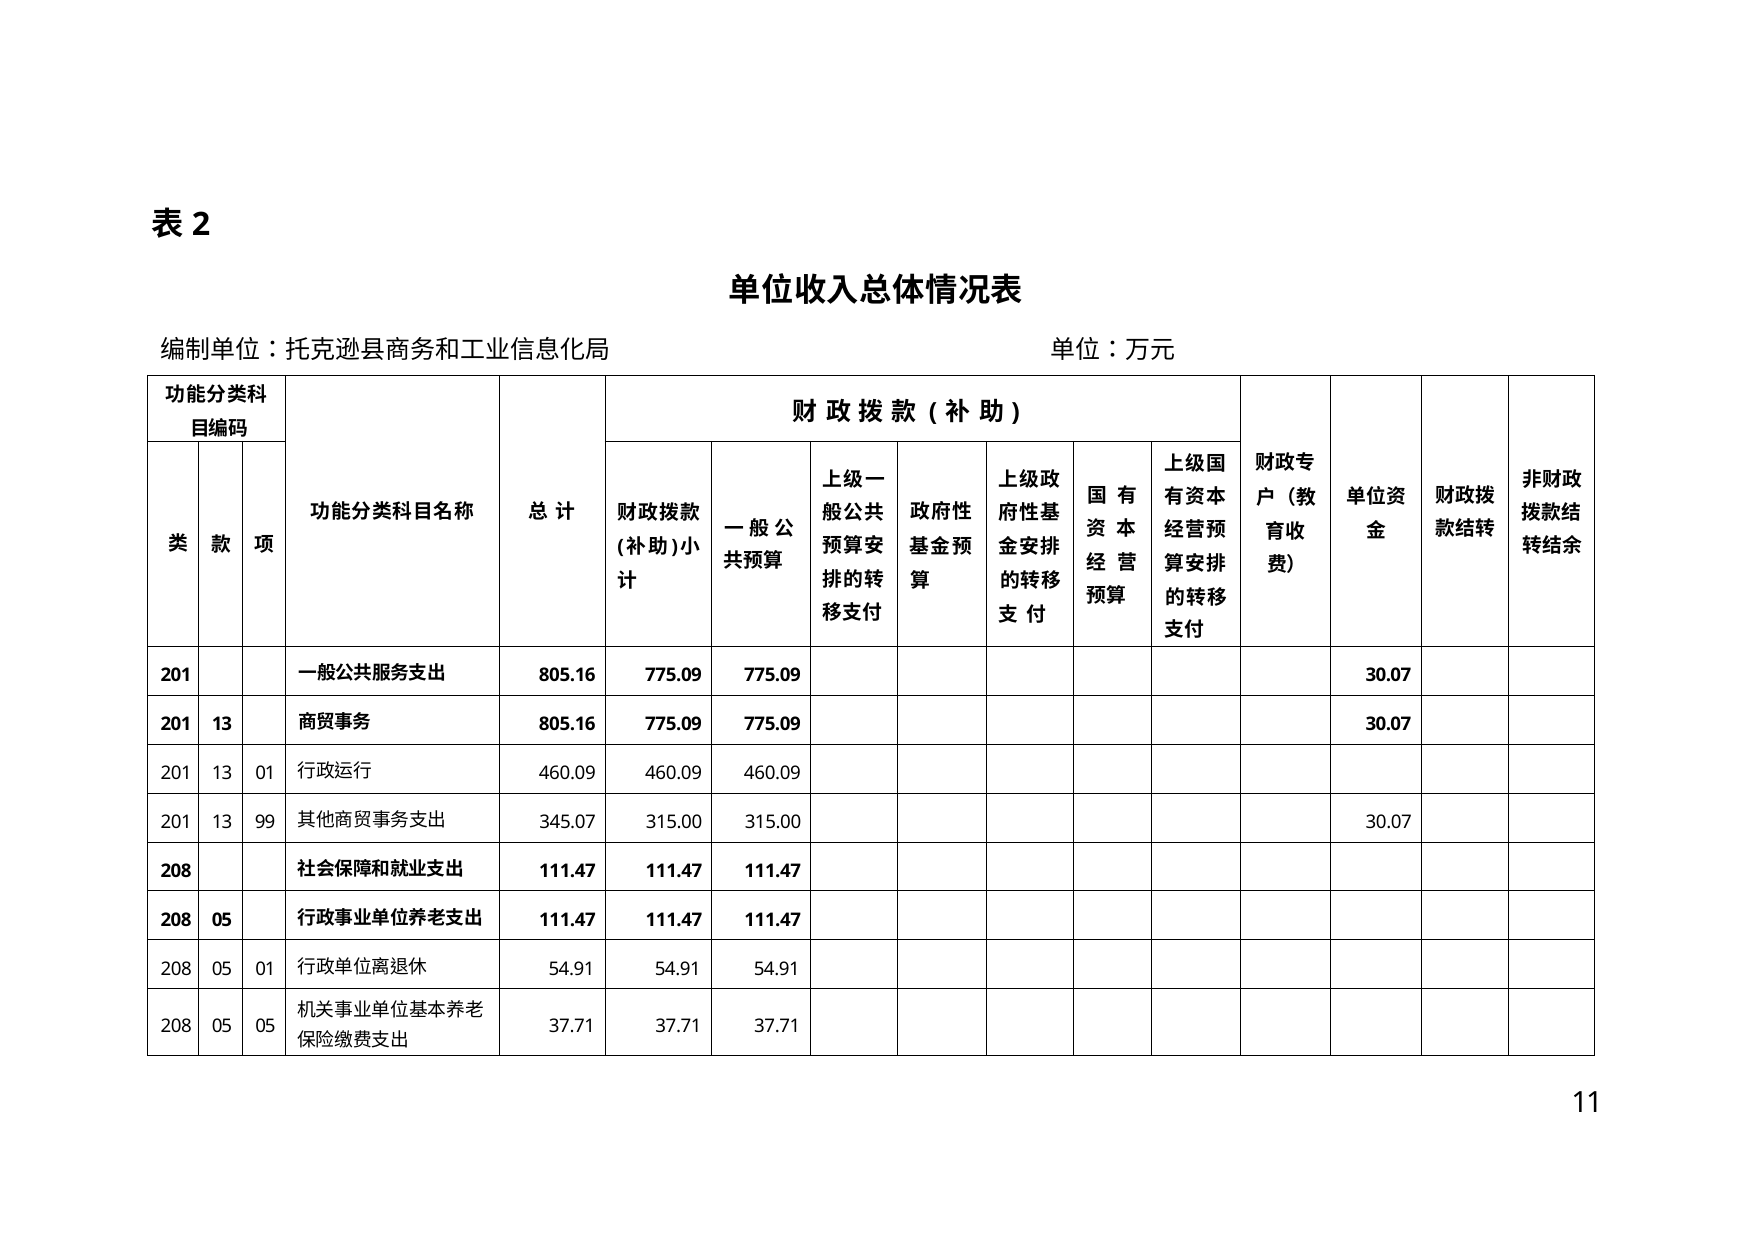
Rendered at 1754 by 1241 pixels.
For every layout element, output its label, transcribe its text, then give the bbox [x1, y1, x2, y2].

table_cell 201 [148, 794, 198, 841]
table_cell [1241, 940, 1330, 988]
table_cell [1152, 647, 1240, 695]
table_cell [987, 891, 1073, 939]
table_cell 54.91 [500, 940, 605, 988]
table_cell [1152, 891, 1240, 939]
table_cell [898, 891, 986, 939]
table_cell [898, 647, 986, 695]
table_cell [987, 696, 1073, 743]
table_cell 460.09 [500, 745, 605, 792]
table_cell [1509, 989, 1594, 1055]
table_cell 13 [199, 745, 242, 792]
table_cell 99 [243, 794, 285, 841]
table_cell 208 [148, 940, 198, 988]
table_cell [898, 696, 986, 743]
table_cell [1422, 696, 1508, 743]
table_cell 37.71 [606, 989, 711, 1055]
table_cell 345.07 [500, 794, 605, 841]
table_cell [1074, 647, 1151, 695]
table_cell 460.09 [712, 745, 810, 792]
table_cell [811, 989, 897, 1055]
table_cell 商贸事务 [286, 696, 499, 743]
table_cell [1241, 696, 1330, 743]
table_cell 类 [148, 442, 198, 646]
table_cell 30.07 [1331, 794, 1421, 841]
table_cell 111.47 [500, 891, 605, 939]
table_cell 315.00 [712, 794, 810, 841]
table_cell [987, 989, 1073, 1055]
table_cell [1509, 745, 1594, 792]
table_cell [1074, 940, 1151, 988]
table_cell 财政拨款 (补助)小 计 [606, 442, 711, 646]
table_cell [199, 843, 242, 890]
table_cell [1509, 794, 1594, 841]
table_cell 国 有 资 本 经 营 预算 [1074, 442, 1151, 646]
table_cell [243, 647, 285, 695]
table_cell [898, 745, 986, 792]
table_cell [243, 696, 285, 743]
table_header 财政拨 款结转 [1422, 376, 1508, 646]
table_cell [1074, 989, 1151, 1055]
table_cell 54.91 [712, 940, 810, 988]
table_header 财政专 户（教 育收 费） [1241, 376, 1330, 646]
table_header 总 计 [500, 376, 605, 646]
table_cell [1331, 989, 1421, 1055]
table_cell [1422, 745, 1508, 792]
table_cell 30.07 [1331, 647, 1421, 695]
table_header 财 政 拨 款 ( 补 助 ) [606, 376, 1240, 441]
table_cell 行政事业单位养老支出 [286, 891, 499, 939]
table_cell 款 [199, 442, 242, 646]
table_cell 54.91 [606, 940, 711, 988]
table_cell [1152, 696, 1240, 743]
table_cell 208 [148, 891, 198, 939]
table_cell 111.47 [712, 891, 810, 939]
table_cell [1152, 940, 1240, 988]
table_cell [1152, 989, 1240, 1055]
table_cell 01 [243, 940, 285, 988]
table_header 功能分类科 目编码 [148, 376, 285, 441]
table_cell [811, 843, 897, 890]
table_cell 一 般 公 共预算 [712, 442, 810, 646]
table_cell 111.47 [606, 891, 711, 939]
table_cell [1422, 647, 1508, 695]
table_cell [1331, 843, 1421, 890]
table_cell 805.16 [500, 647, 605, 695]
table_cell 01 [243, 745, 285, 792]
table_cell [1422, 891, 1508, 939]
table_cell [1422, 794, 1508, 841]
table_cell [987, 843, 1073, 890]
table_cell [1331, 891, 1421, 939]
table_cell 05 [199, 989, 242, 1055]
table_cell [1422, 843, 1508, 890]
table_cell 05 [243, 989, 285, 1055]
table_cell [1422, 940, 1508, 988]
table_cell [898, 794, 986, 841]
table_cell [1241, 745, 1330, 792]
table_cell 208 [148, 989, 198, 1055]
table_cell [1331, 940, 1421, 988]
table_cell 460.09 [606, 745, 711, 792]
table_cell [811, 940, 897, 988]
table_cell 208 [148, 843, 198, 890]
table_cell 上级国 有资本 经营预 算安排 的转移 支付 [1152, 442, 1240, 646]
table_cell 775.09 [712, 696, 810, 743]
table_cell [898, 843, 986, 890]
table_header 非财政 拨款结 转结余 [1509, 376, 1594, 646]
table_cell [1074, 696, 1151, 743]
table_cell [1241, 989, 1330, 1055]
table_cell [1074, 891, 1151, 939]
table_cell [243, 843, 285, 890]
table_cell 05 [199, 891, 242, 939]
table_cell [1152, 745, 1240, 792]
table_cell 13 [199, 696, 242, 743]
table_cell 775.09 [606, 647, 711, 695]
table_cell 行政单位离退休 [286, 940, 499, 988]
table_cell [1074, 794, 1151, 841]
table_cell [898, 940, 986, 988]
table_cell 其他商贸事务支出 [286, 794, 499, 841]
table_cell 项 [243, 442, 285, 646]
table_cell [1509, 696, 1594, 743]
table_cell 行政运行 [286, 745, 499, 792]
table_cell 37.71 [500, 989, 605, 1055]
text 表 2 [151, 203, 1604, 244]
table_cell [1509, 647, 1594, 695]
table_cell [987, 794, 1073, 841]
table_cell 政府性 基金预 算 [898, 442, 986, 646]
table_cell 37.71 [712, 989, 810, 1055]
table_cell [987, 647, 1073, 695]
table_cell 上级政 府性基 金安排 的转移 支 付 [987, 442, 1073, 646]
table_header 单位资 金 [1331, 376, 1421, 646]
table_cell 111.47 [606, 843, 711, 890]
table_cell [1074, 745, 1151, 792]
table_cell 111.47 [500, 843, 605, 890]
table_cell 201 [148, 745, 198, 792]
table_cell 05 [199, 940, 242, 988]
table_cell [1509, 891, 1594, 939]
table_cell 机关事业单位基本养老 保险缴费支出 [286, 989, 499, 1055]
table_cell [1152, 794, 1240, 841]
table_header 功能分类科目名称 [286, 376, 499, 646]
table_cell [1074, 843, 1151, 890]
table_cell [1241, 647, 1330, 695]
table_cell [987, 745, 1073, 792]
table_cell [811, 696, 897, 743]
table_cell 775.09 [606, 696, 711, 743]
table_cell 805.16 [500, 696, 605, 743]
table_cell [811, 891, 897, 939]
table_cell 上级一 般公共 预算安 排的转 移支付 [811, 442, 897, 646]
table_cell 社会保障和就业支出 [286, 843, 499, 890]
table_cell [243, 891, 285, 939]
table_cell [811, 745, 897, 792]
table_cell [1422, 989, 1508, 1055]
table_cell 111.47 [712, 843, 810, 890]
table_cell [811, 647, 897, 695]
table_cell [1509, 940, 1594, 988]
table_cell 13 [199, 794, 242, 841]
text 编制单位：托克逊县商务和工业信息化局 单位：万元 [160, 334, 1604, 365]
table_cell 315.00 [606, 794, 711, 841]
table_cell 一般公共服务支出 [286, 647, 499, 695]
table_cell [1152, 843, 1240, 890]
table_cell [987, 940, 1073, 988]
table_cell 201 [148, 647, 198, 695]
table_cell [1241, 843, 1330, 890]
table_cell 30.07 [1331, 696, 1421, 743]
table_cell [898, 989, 986, 1055]
table_cell [811, 794, 897, 841]
table_cell [1331, 745, 1421, 792]
table_cell 775.09 [712, 647, 810, 695]
table_cell [199, 647, 242, 695]
table_cell [1509, 843, 1594, 890]
text 单位收入总体情况表 [728, 270, 1604, 310]
table_cell [1241, 794, 1330, 841]
table_cell [1241, 891, 1330, 939]
table_cell 201 [148, 696, 198, 743]
